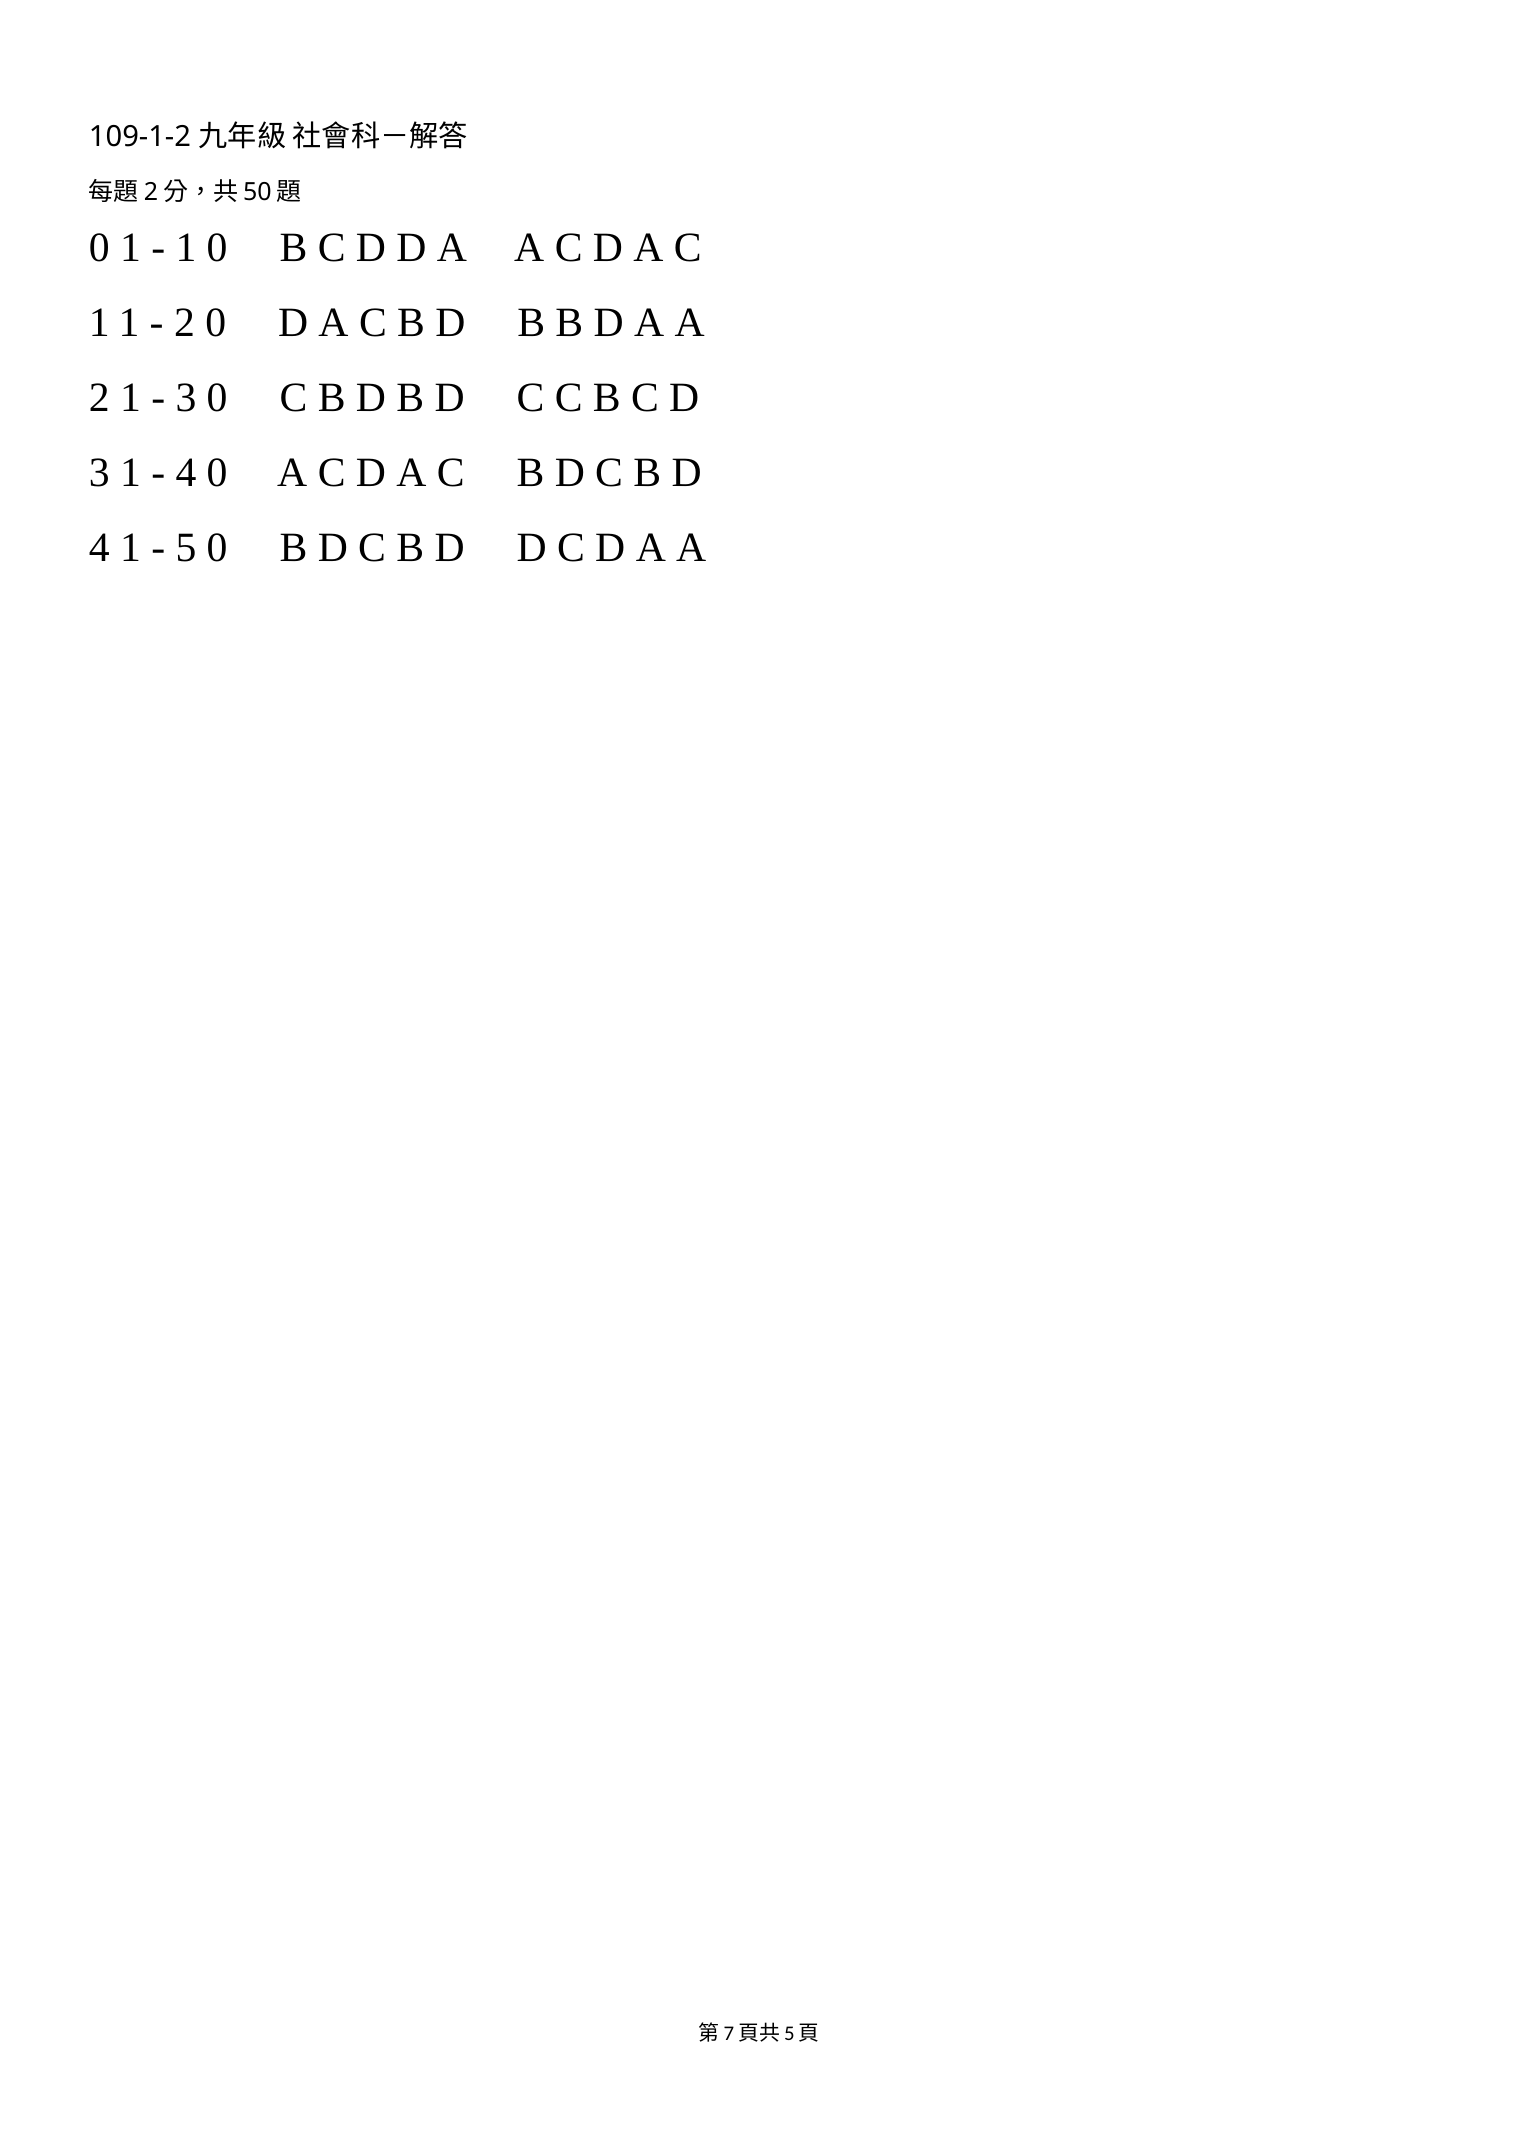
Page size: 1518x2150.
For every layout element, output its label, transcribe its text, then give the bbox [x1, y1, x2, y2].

text 01-10 BCDDA ACDAC [89, 208, 1429, 283]
text 41-50 BDCBD DCDAA [89, 508, 1429, 583]
text 21-30 CBDBD CCBCD [89, 358, 1429, 433]
text 109-1-2 九年級 社會科－解答 [89, 96, 1429, 171]
text 11-20 DACBD BBDAA [89, 283, 1429, 358]
text 31-40 ACDAC BDCBD [89, 433, 1429, 508]
text 每題2分，共50題 [89, 171, 1429, 208]
